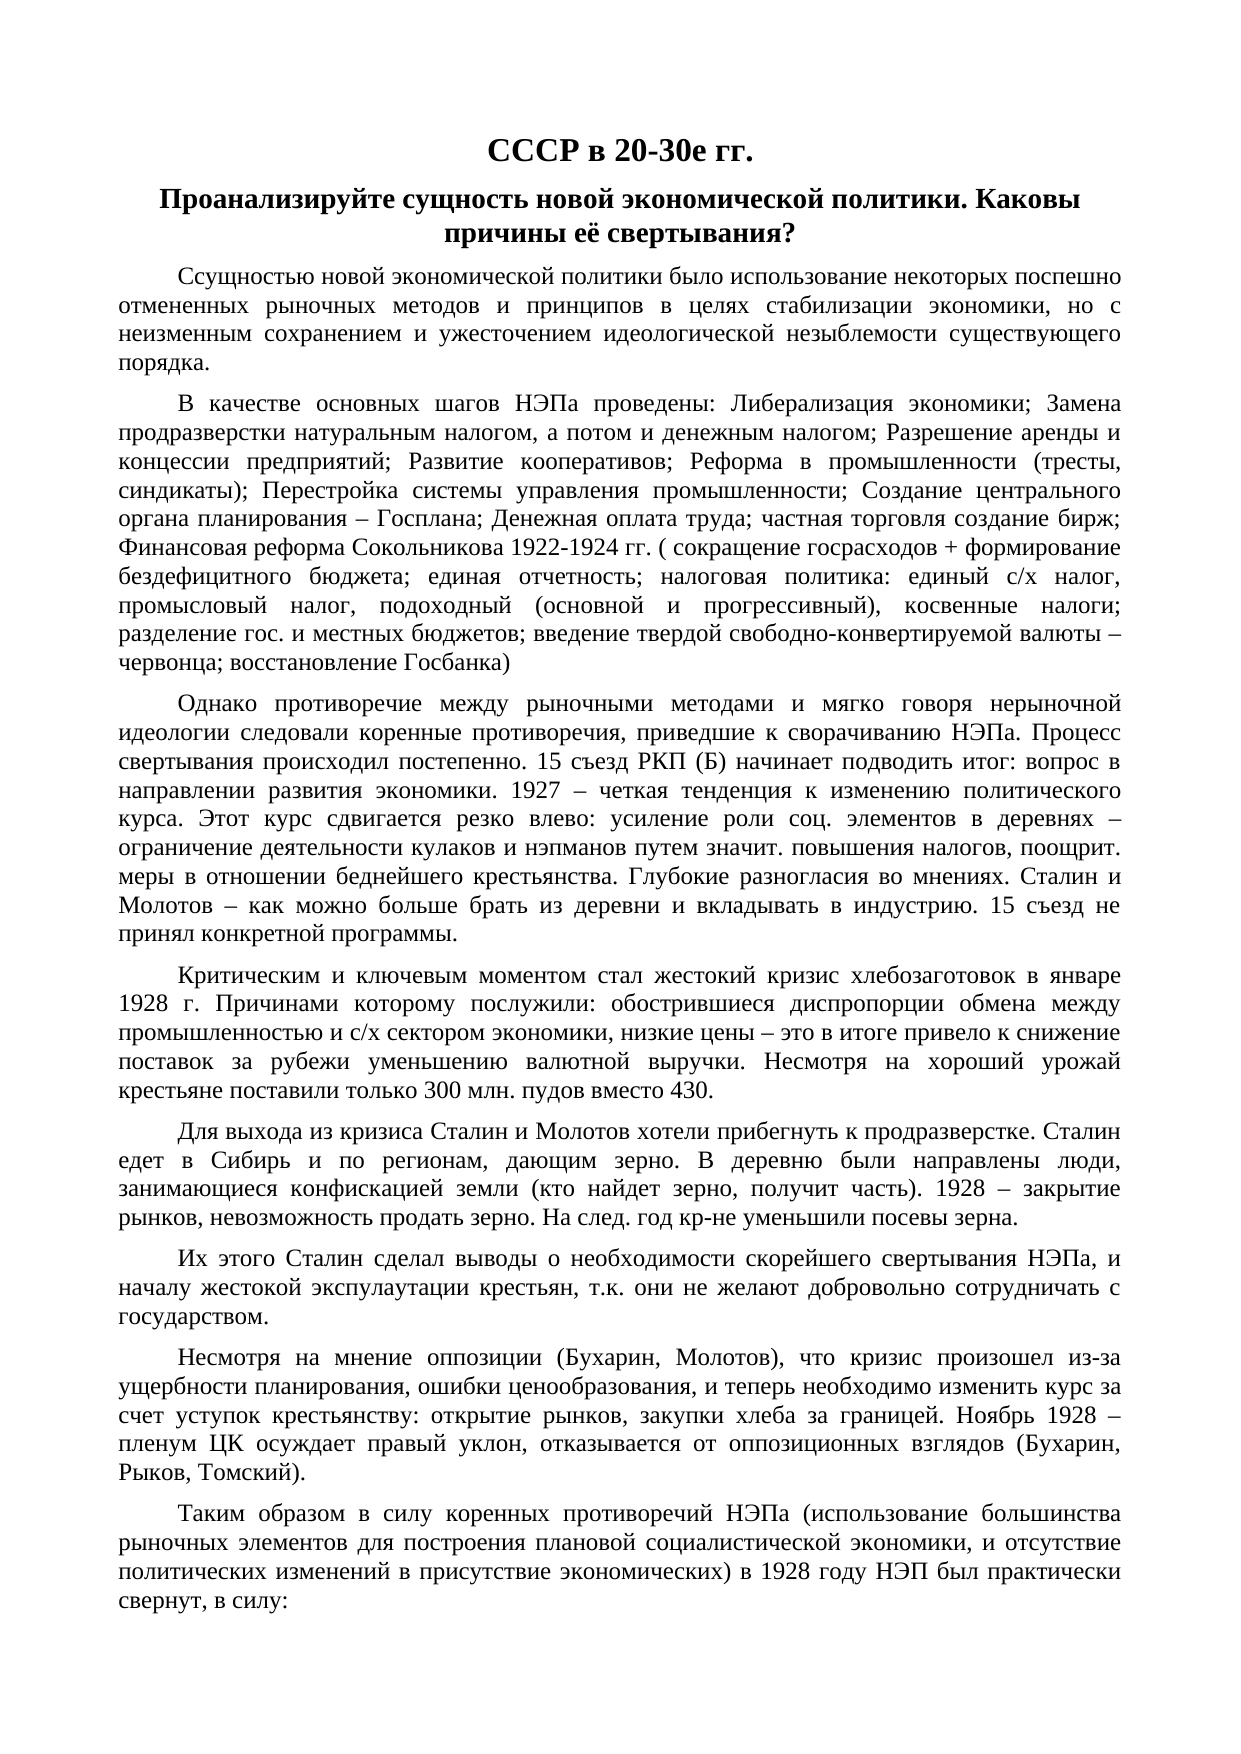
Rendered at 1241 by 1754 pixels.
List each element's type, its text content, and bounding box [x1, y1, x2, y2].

text В качестве основных шагов НЭПа проведены: Либерализация экономики; Замена продразверстки натуральным налогом, а потом и денежным налогом; Разрешение аренды и концессии предприятий; Развитие кооперативов; Реформа в промышленности (тресты, синдикаты); Перестройка системы управления промышленности; Создание центрального органа планирования – Госплана; Денежная оплата труда; частная торговля создание бирж; Финансовая реформа Сокольникова 1922-1924 гг. ( сокращение госрасходов + формирование бездефицитного бюджета; единая отчетность; налоговая политика: единый с/х налог, промысловый налог, подоходный (основной и прогрессивный), косвенные налоги; разделение гос. и местных бюджетов; введение твердой свободно-конвертируемой валюты – червонца; восстановление Госбанка) [118, 388, 1122, 676]
text Таким образом в силу коренных противоречий НЭПа (использование большинства рыночных элементов для построения плановой социалистической экономики, и отсутствие политических изменений в присутствие экономических) в 1928 году НЭП был практически свернут, в силу: [118, 1498, 1122, 1613]
text Cсущностью новой экономической политики было использование некоторых поспешно отмененных рыночных методов и принципов в целях стабилизации экономики, но с неизменным сохранением и ужесточением идеологической незыблемости существующего порядка. [118, 261, 1122, 376]
text Их этого Сталин сделал выводы о необходимости скорейшего свертывания НЭПа, и началу жестокой экспулаутации крестьян, т.к. они не желают добровольно сотрудничать с государством. [118, 1243, 1122, 1330]
text СССР в 20-30е гг. [118, 131, 1122, 169]
text Несмотря на мнение оппозиции (Бухарин, Молотов), что кризис произошел из-за ущербности планирования, ошибки ценообразования, и теперь необходимо изменить курс за счет уступок крестьянству: открытие рынков, закупки хлеба за границей. Ноябрь 1928 – пленум ЦК осуждает правый уклон, отказывается от оппозиционных взглядов (Бухарин, Рыков, Томский). [118, 1342, 1122, 1486]
text Критическим и ключевым моментом стал жестокий кризис хлебозаготовок в январе 1928 г. Причинами которому послужили: обострившиеся диспропорции обмена между промышленностью и с/х сектором экономики, низкие цены – это в итоге привело к снижение поставок за рубежи уменьшению валютной выручки. Несмотря на хороший урожай крестьяне поставили только 300 млн. пудов вместо 430. [118, 960, 1122, 1103]
text Однако противоречие между рыночными методами и мягко говоря нерыночной идеологии следовали коренные противоречия, приведшие к сворачиванию НЭПа. Процесс свертывания происходил постепенно. 15 съезд РКП (Б) начинает подводить итог: вопрос в направлении развития экономики. 1927 – четкая тенденция к изменению политического курса. Этот курс сдвигается резко влево: усиление роли соц. элементов в деревнях – ограничение деятельности кулаков и нэпманов путем значит. повышения налогов, поощрит. меры в отношении беднейшего крестьянства. Глубокие разногласия во мнениях. Сталин и Молотов – как можно больше брать из деревни и вкладывать в индустрию. 15 съезд не принял конкретной программы. [118, 688, 1122, 947]
text Для выхода из кризиса Сталин и Молотов хотели прибегнуть к продразверстке. Сталин едет в Сибирь и по регионам, дающим зерно. В деревню были направлены люди, занимающиеся конфискацией земли (кто найдет зерно, получит часть). 1928 – закрытие рынков, невозможность продать зерно. На след. год кр-не уменьшили посевы зерна. [118, 1116, 1122, 1231]
text Проанализируйте сущность новой экономической политики. Каковы причины её свертывания? [118, 181, 1122, 248]
